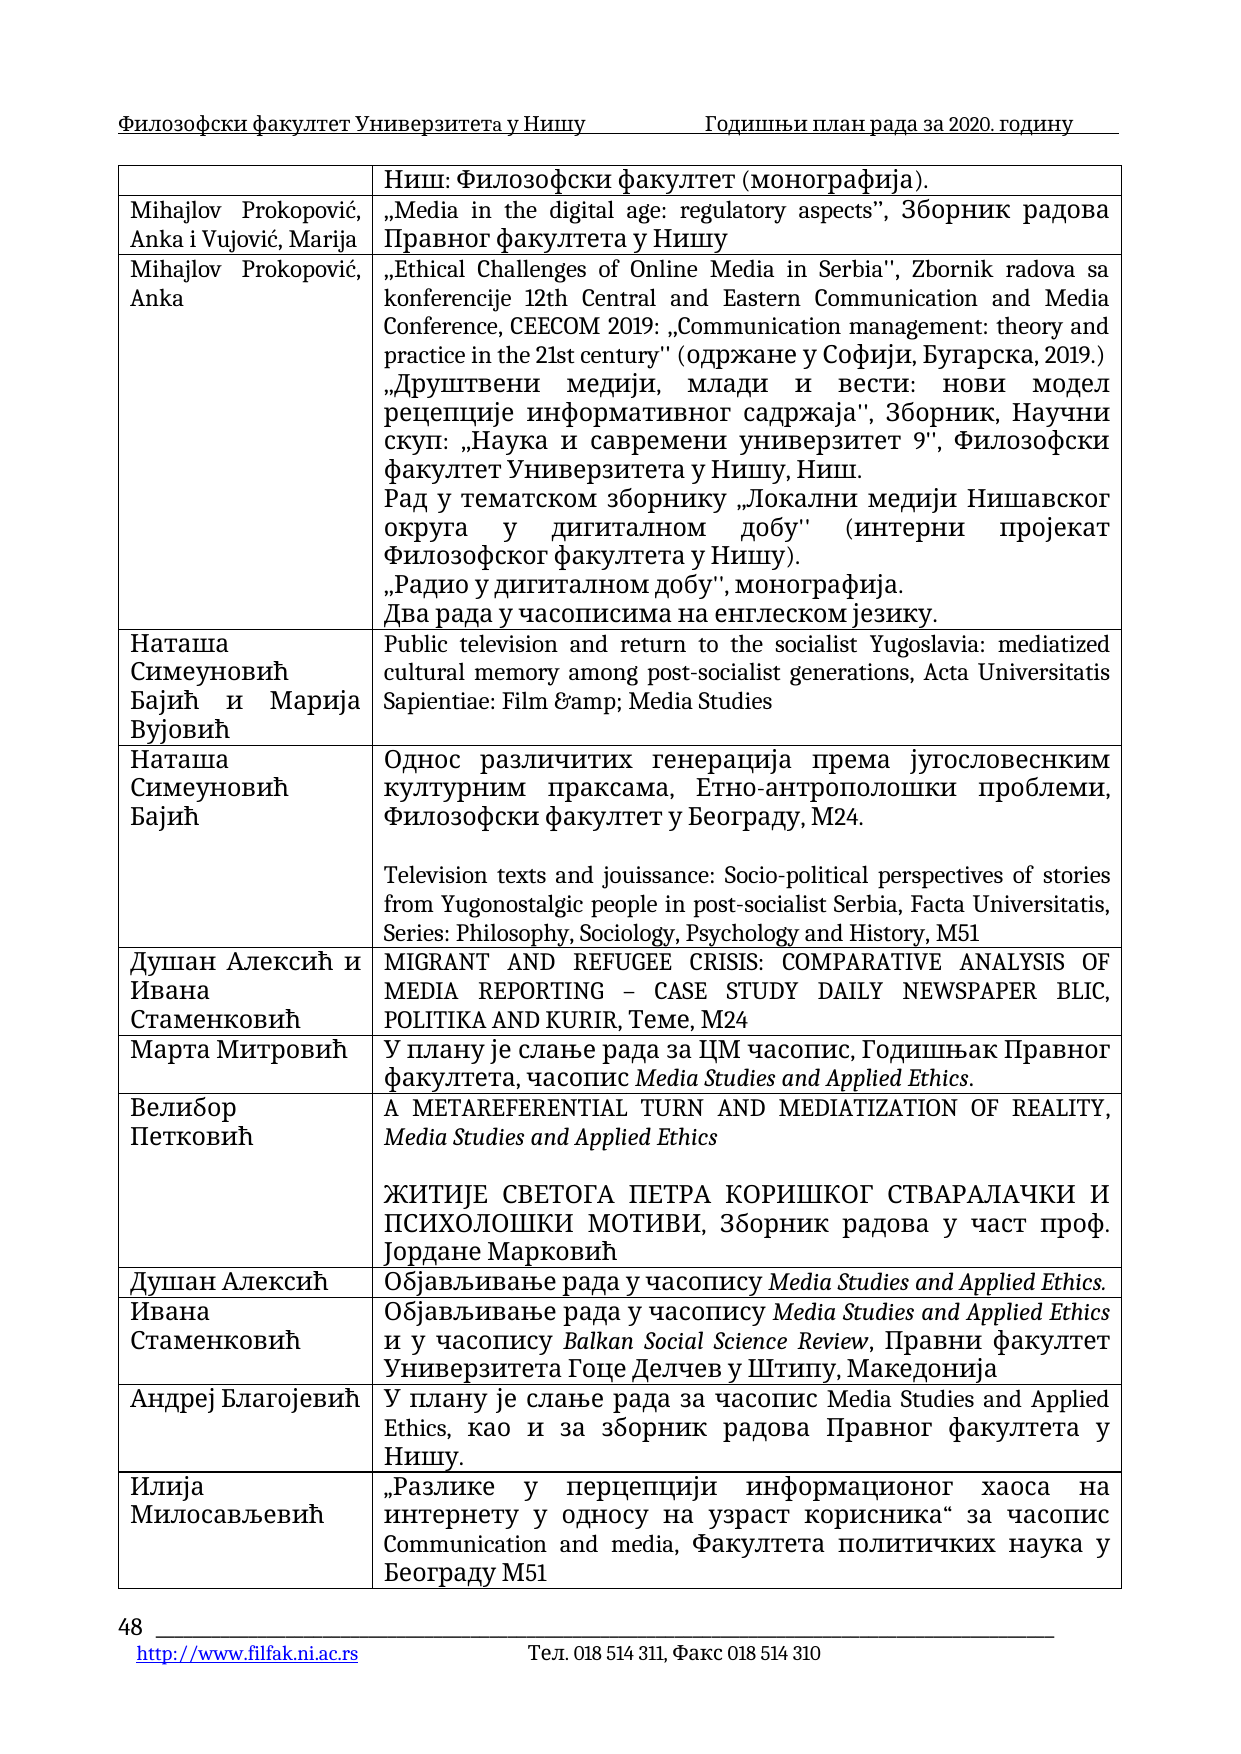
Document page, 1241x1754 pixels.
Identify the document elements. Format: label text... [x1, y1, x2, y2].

table_cell Објављивање рада у часопису Media Studies and Applied Ethics. [373, 1268, 1121, 1297]
table_cell Public television and return to the socialist Yugoslavia: mediatized cultural memory among post-socialist generations, Acta Universitatis Sapientiae: Film &amp; Media Studies [373, 630, 1121, 744]
table_cell Душан Алексић [119, 1268, 372, 1297]
table_cell Mihajlov Prokopović, Anka i Vujović, Marija [119, 196, 372, 254]
table_cell Објављивање рада у часопису Media Studies and Applied Ethics и у часопису Balkan Social Science Review, Правни факултет Универзитета Гоце Делчев у Штипу, Македонија [373, 1298, 1121, 1384]
table_cell Андреј Благојевић [119, 1385, 372, 1471]
table_cell Однос различитих генерација према југословеснким културним праксама, Етно-антрополошки проблеми, Филозофски факултет у Београду, М24. Television texts and jouissance: Socio-political perspectives of stories from Yugonostalgic people in post-socialist Serbia, Facta Universitatis, Series: Philosophy, Sociology, Psychology and History, M51 [373, 746, 1121, 947]
table_cell Марта Митровић [119, 1036, 372, 1093]
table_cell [373, 1473, 1121, 1587]
table_cell Ивана Стаменковић [119, 1298, 372, 1384]
table_cell Велибор Петковић [119, 1094, 372, 1267]
table_cell Наташа Симеуновић Бајић и Марија Вујовић [119, 630, 372, 744]
table_cell ,,Ethical Challenges of Online Media in Serbia'', Zbornik radova sa konferencije 12th Central and Eastern Communication and Media Conference, CEECOM 2019: ,,Communication management: theory and practice in the 21st century'' (одржане у Софији, Бугарска, 2019.) ,,Друштвени медији, млади и вести: нови модел рецепције информативног садржаја'', Зборник, Научни скуп: ,,Наука и савремени универзитет 9'', Филозофски факултет Универзитета у Нишу, Ниш. Рад у тематском зборнику ,,Локални медији Нишавског округа у дигиталном добу'' (интерни пројекат Филозофског факултета у Нишу). ,,Радио у дигиталном добу'', монографија. Два рада у часописима на енглеском језику. [373, 255, 1121, 628]
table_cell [119, 166, 372, 195]
table_cell Илија Милосављевић [119, 1473, 372, 1587]
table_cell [373, 166, 1121, 195]
table_cell MIGRANT AND REFUGEE CRISIS: COMPARATIVE ANALYSIS OF MEDIA REPORTING – CASE STUDY DAILY NEWSPAPER BLIC, POLITIKA AND KURIR, Теме, М24 [373, 948, 1121, 1034]
table_cell У плану је слање рада за ЦМ часопис, Годишњак Правног факултета, часопис Media Studies and Applied Ethics. [373, 1036, 1121, 1093]
table_cell Душан Алексић и Ивана Стаменковић [119, 948, 372, 1034]
table_cell У плану је слање рада за часопис Media Studies and Applied Ethics, као и за зборник радова Правног факултета у Нишу. [373, 1385, 1121, 1471]
table_cell Наташа Симеуновић Бајић [119, 746, 372, 947]
table_cell ,,Media in the digital age: regulatory aspects’’, Зборник радова Правног факултета у Нишу [373, 196, 1121, 254]
table_cell A METAREFERENTIAL TURN AND MEDIATIZATION OF REALITY, Media Studies and Applied Ethics ЖИТИЈЕ СВЕТОГА ПЕТРА КОРИШКОГ СТВАРАЛАЧКИ И ПСИХОЛОШКИ МОТИВИ, Зборник радова у част проф. Јордане Марковић [373, 1094, 1121, 1267]
table_cell Mihajlov Prokopović, Anka [119, 255, 372, 628]
